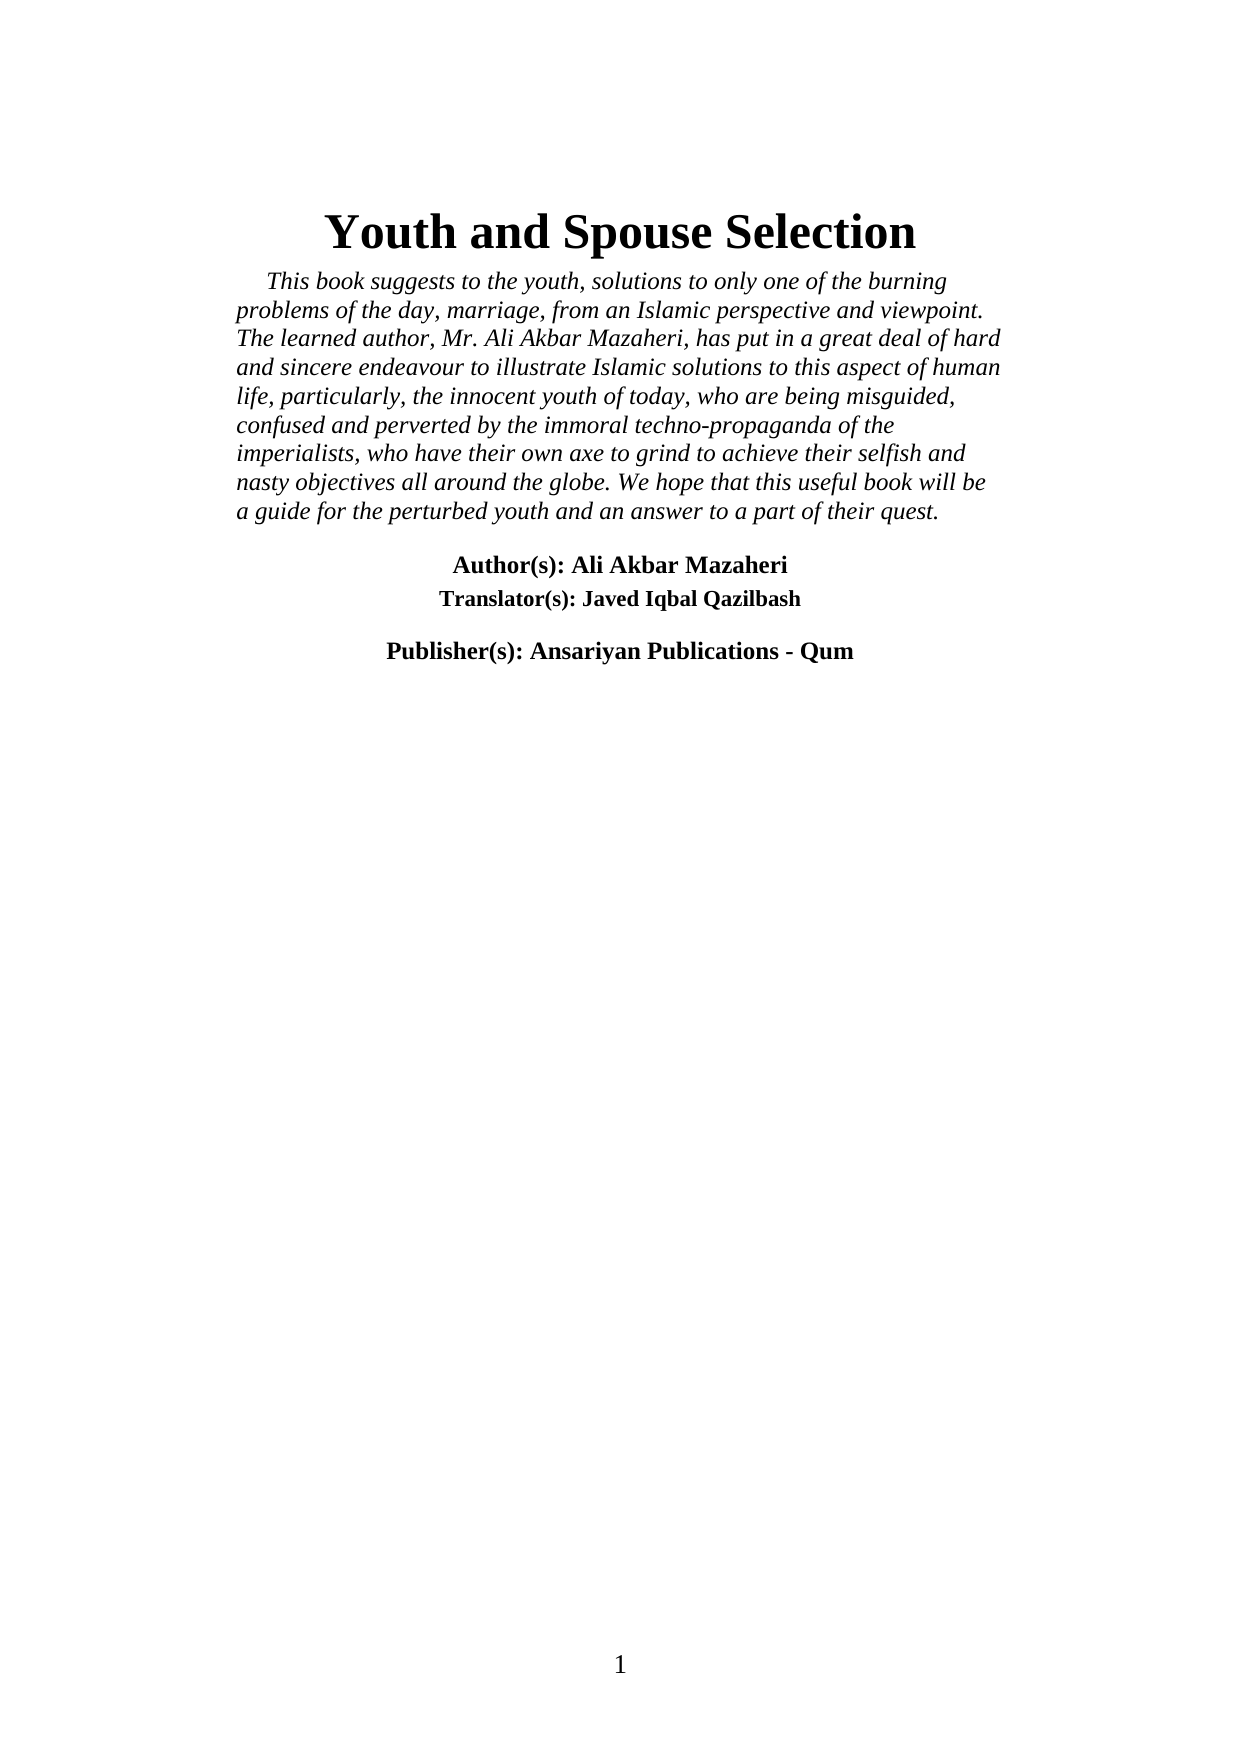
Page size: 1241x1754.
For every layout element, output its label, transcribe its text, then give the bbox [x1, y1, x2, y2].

text Youth and Spouse Selection [236, 202, 1004, 260]
text Publisher(s): Ansariyan Publications - Qum [236, 636, 1004, 665]
text This book suggests to the youth, solutions to only one of the burning problems of the day, marriage, from an Islamic perspective and viewpoint. The learned author, Mr. Ali Akbar Mazaheri, has put in a great deal of hard and sincere endeavour to illustrate Islamic solutions to this aspect of human life, particularly, the innocent youth of today, who are being misguided, confused and perverted by the immoral techno-propaganda of the imperialists, who have their own axe to grind to achieve their selfish and nasty objectives all around the globe. We hope that this useful book will be a guide for the perturbed youth and an answer to a part of their quest. [236, 266, 1004, 525]
text Translator(s): Javed Iqbal Qazilbash [236, 585, 1004, 611]
text Author(s): Ali Akbar Mazaheri [236, 550, 1004, 578]
